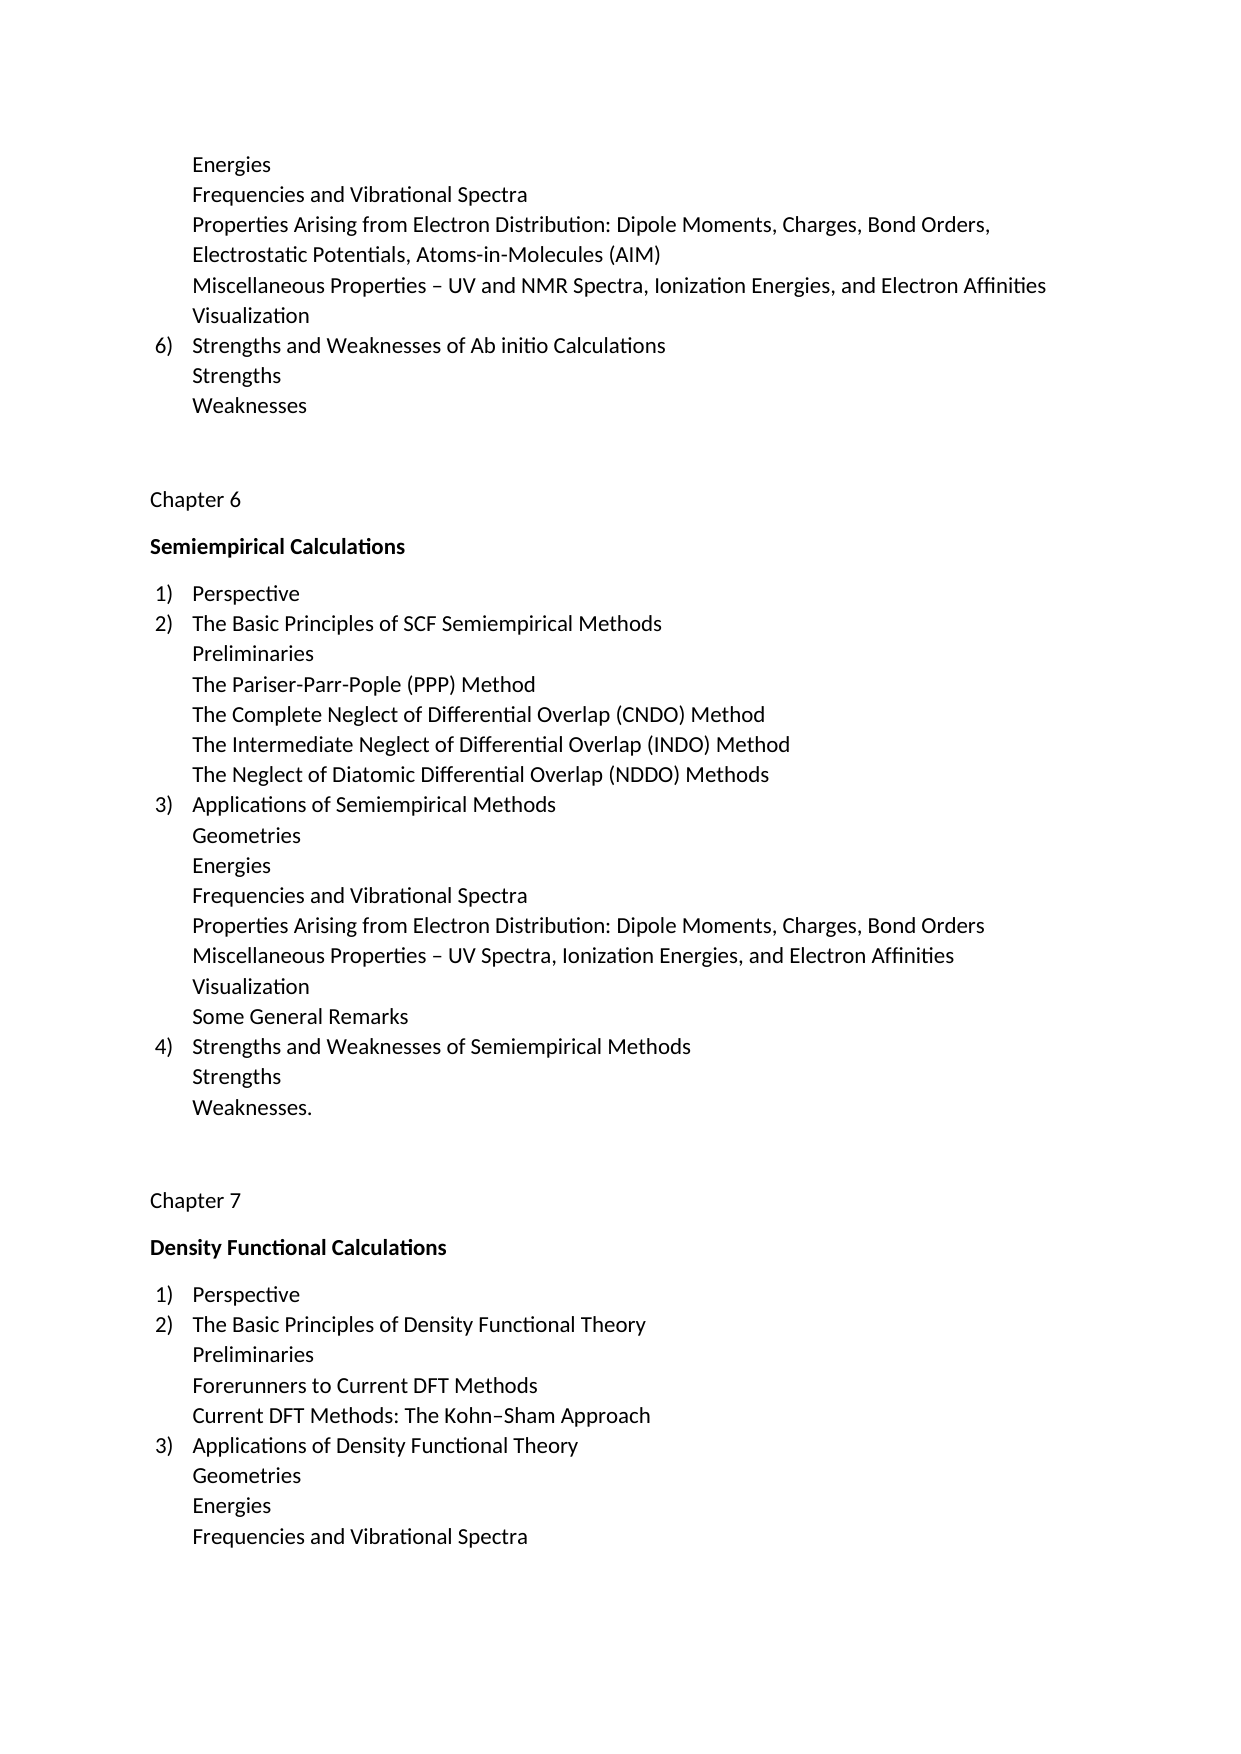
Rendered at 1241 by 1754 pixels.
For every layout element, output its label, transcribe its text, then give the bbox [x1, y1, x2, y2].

list Frequencies and Vibrational Spectra [192, 881, 1090, 909]
list The Pariser-Parr-Pople (PPP) Method [192, 670, 1090, 698]
list Perspective [155, 1280, 1090, 1308]
list Strengths [192, 361, 1090, 389]
list Energies [192, 1492, 1090, 1520]
text Chapter 7 [150, 1186, 1090, 1214]
list Strengths and Weaknesses of Ab initio Calculations [154, 331, 1090, 359]
list Frequencies and Vibrational Spectra [192, 180, 1090, 208]
list Frequencies and Vibrational Spectra [192, 1522, 1090, 1550]
list Perspective [154, 579, 1090, 607]
list Weaknesses. [192, 1093, 1090, 1121]
list Current DFT Methods: The Kohn–Sham Approach [192, 1401, 1090, 1429]
list The Neglect of Diatomic Differential Overlap (NDDO) Methods [192, 760, 1090, 788]
list Visualization [192, 301, 1090, 329]
list Preliminaries [192, 1341, 1090, 1369]
list Preliminaries [192, 639, 1090, 668]
list Properties Arising from Electron Distribution: Dipole Moments, Charges, Bond Orders [192, 911, 1090, 939]
text Chapter 6 [150, 485, 1090, 513]
list The Basic Principles of SCF Semiempirical Methods [154, 609, 1090, 637]
list Geometries [192, 1461, 1090, 1489]
list Strengths [192, 1062, 1090, 1091]
list Forerunners to Current DFT Methods [192, 1371, 1090, 1399]
list Energies [192, 150, 1090, 178]
text Density Functional Calculations [150, 1233, 1090, 1261]
list Properties Arising from Electron Distribution: Dipole Moments, Charges, Bond Orders, Electrostatic Potentials, Atoms-in-Molecules (AIM) [192, 210, 1090, 269]
list The Intermediate Neglect of Differential Overlap (INDO) Method [192, 730, 1090, 758]
list Visualization [192, 972, 1090, 1000]
list Miscellaneous Properties – UV and NMR Spectra, Ionization Energies, and Electron Afﬁnities [192, 271, 1090, 299]
list The Complete Neglect of Differential Overlap (CNDO) Method [192, 700, 1090, 728]
list Applications of Density Functional Theory [155, 1431, 1090, 1459]
text Semiempirical Calculations [150, 532, 1090, 560]
list Weaknesses [192, 392, 1090, 420]
list Some General Remarks [192, 1002, 1090, 1030]
list Strengths and Weaknesses of Semiempirical Methods [154, 1032, 1090, 1060]
list The Basic Principles of Density Functional Theory [155, 1310, 1090, 1338]
list Geometries [192, 821, 1090, 849]
list Miscellaneous Properties – UV Spectra, Ionization Energies, and Electron Afﬁnities [192, 942, 1090, 970]
list Energies [192, 851, 1090, 879]
list Applications of Semiempirical Methods [154, 791, 1090, 819]
